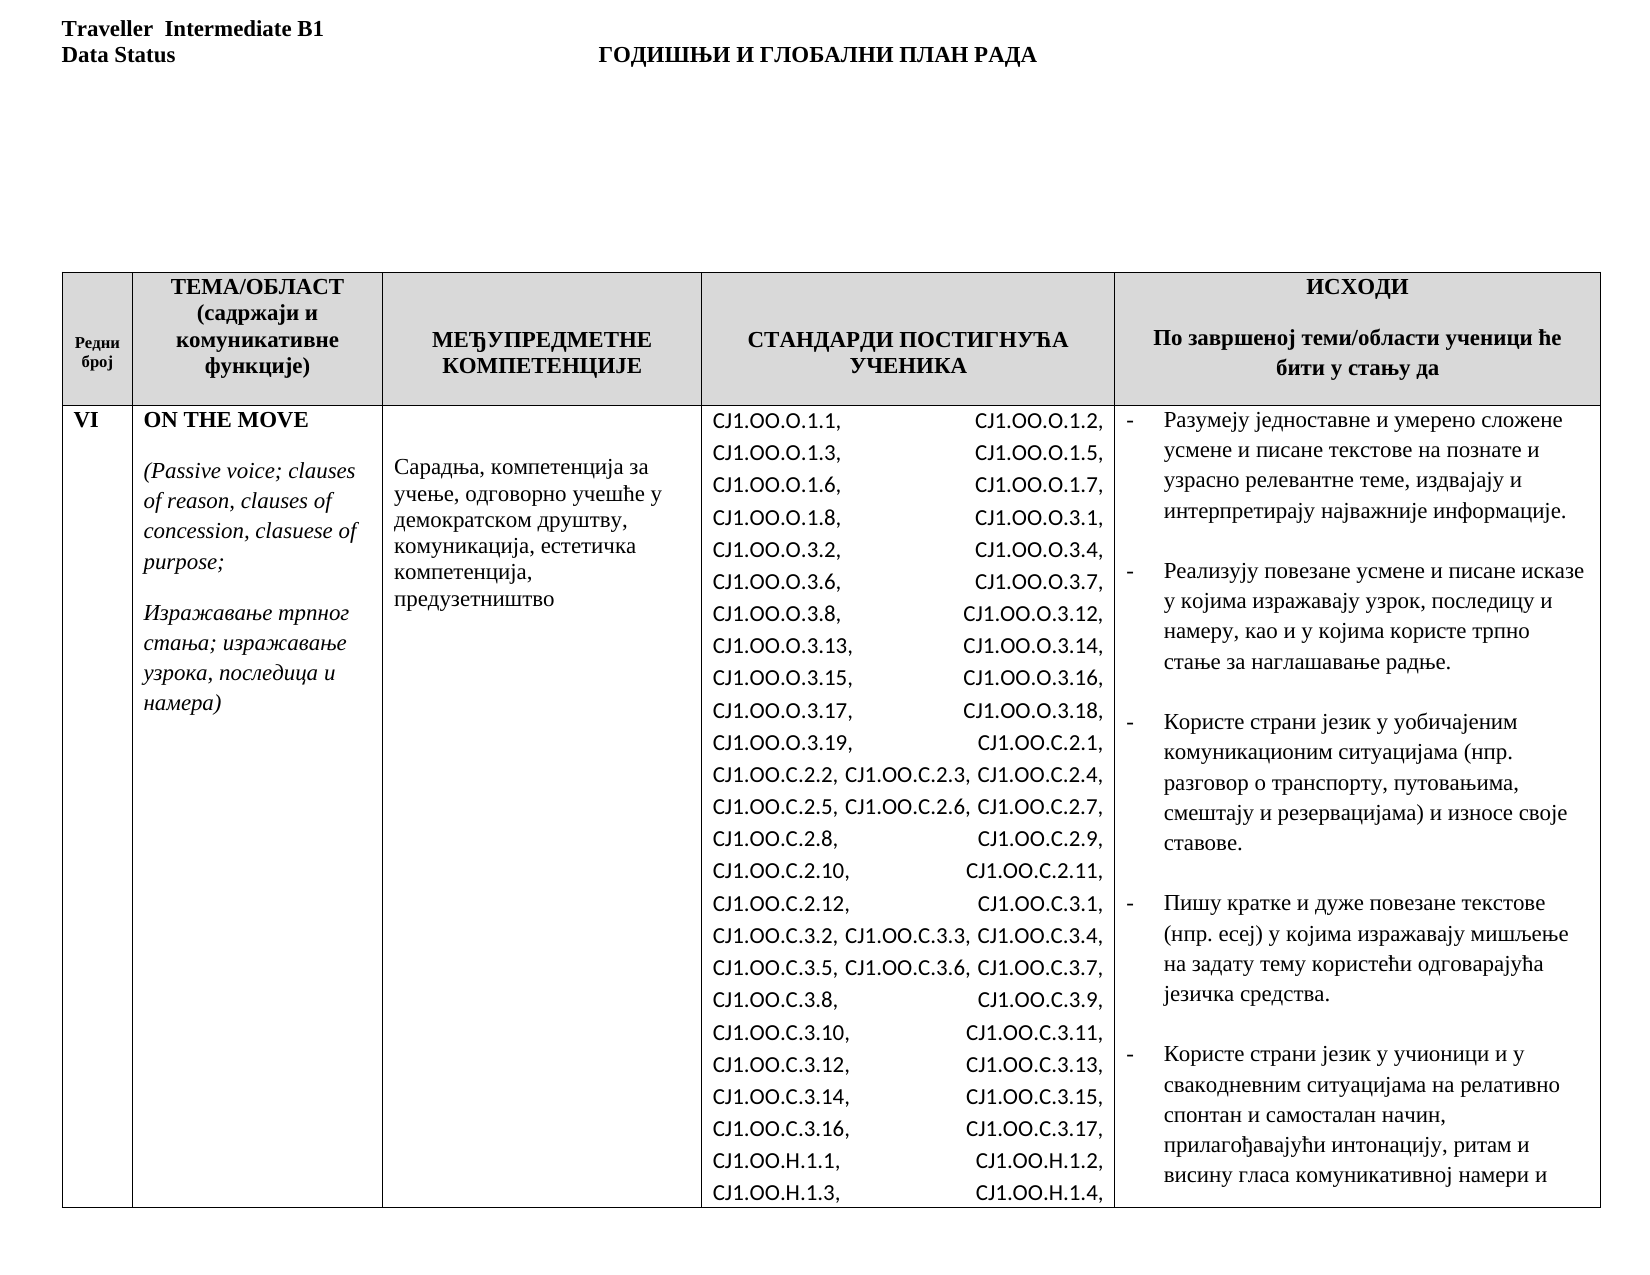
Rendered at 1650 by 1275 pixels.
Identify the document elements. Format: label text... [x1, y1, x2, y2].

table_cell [702, 406, 1114, 1207]
table_header МЕЂУПРЕДМЕТНЕ КОМПЕТЕНЦИЈЕ [383, 273, 701, 405]
table_header СТАНДАРДИ ПОСТИГНУЋА УЧЕНИКА [702, 273, 1114, 405]
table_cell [383, 406, 701, 1207]
table_header ИСХОДИ По завршеној теми/области ученици ће бити у стању да [1115, 273, 1600, 405]
table_header Редни број [63, 273, 132, 405]
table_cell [133, 406, 382, 1207]
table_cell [1115, 406, 1600, 1207]
table_header ТЕМА/ОБЛАСТ (садржаји и комуникативне функције) [133, 273, 382, 405]
table_cell VI [63, 406, 132, 1207]
